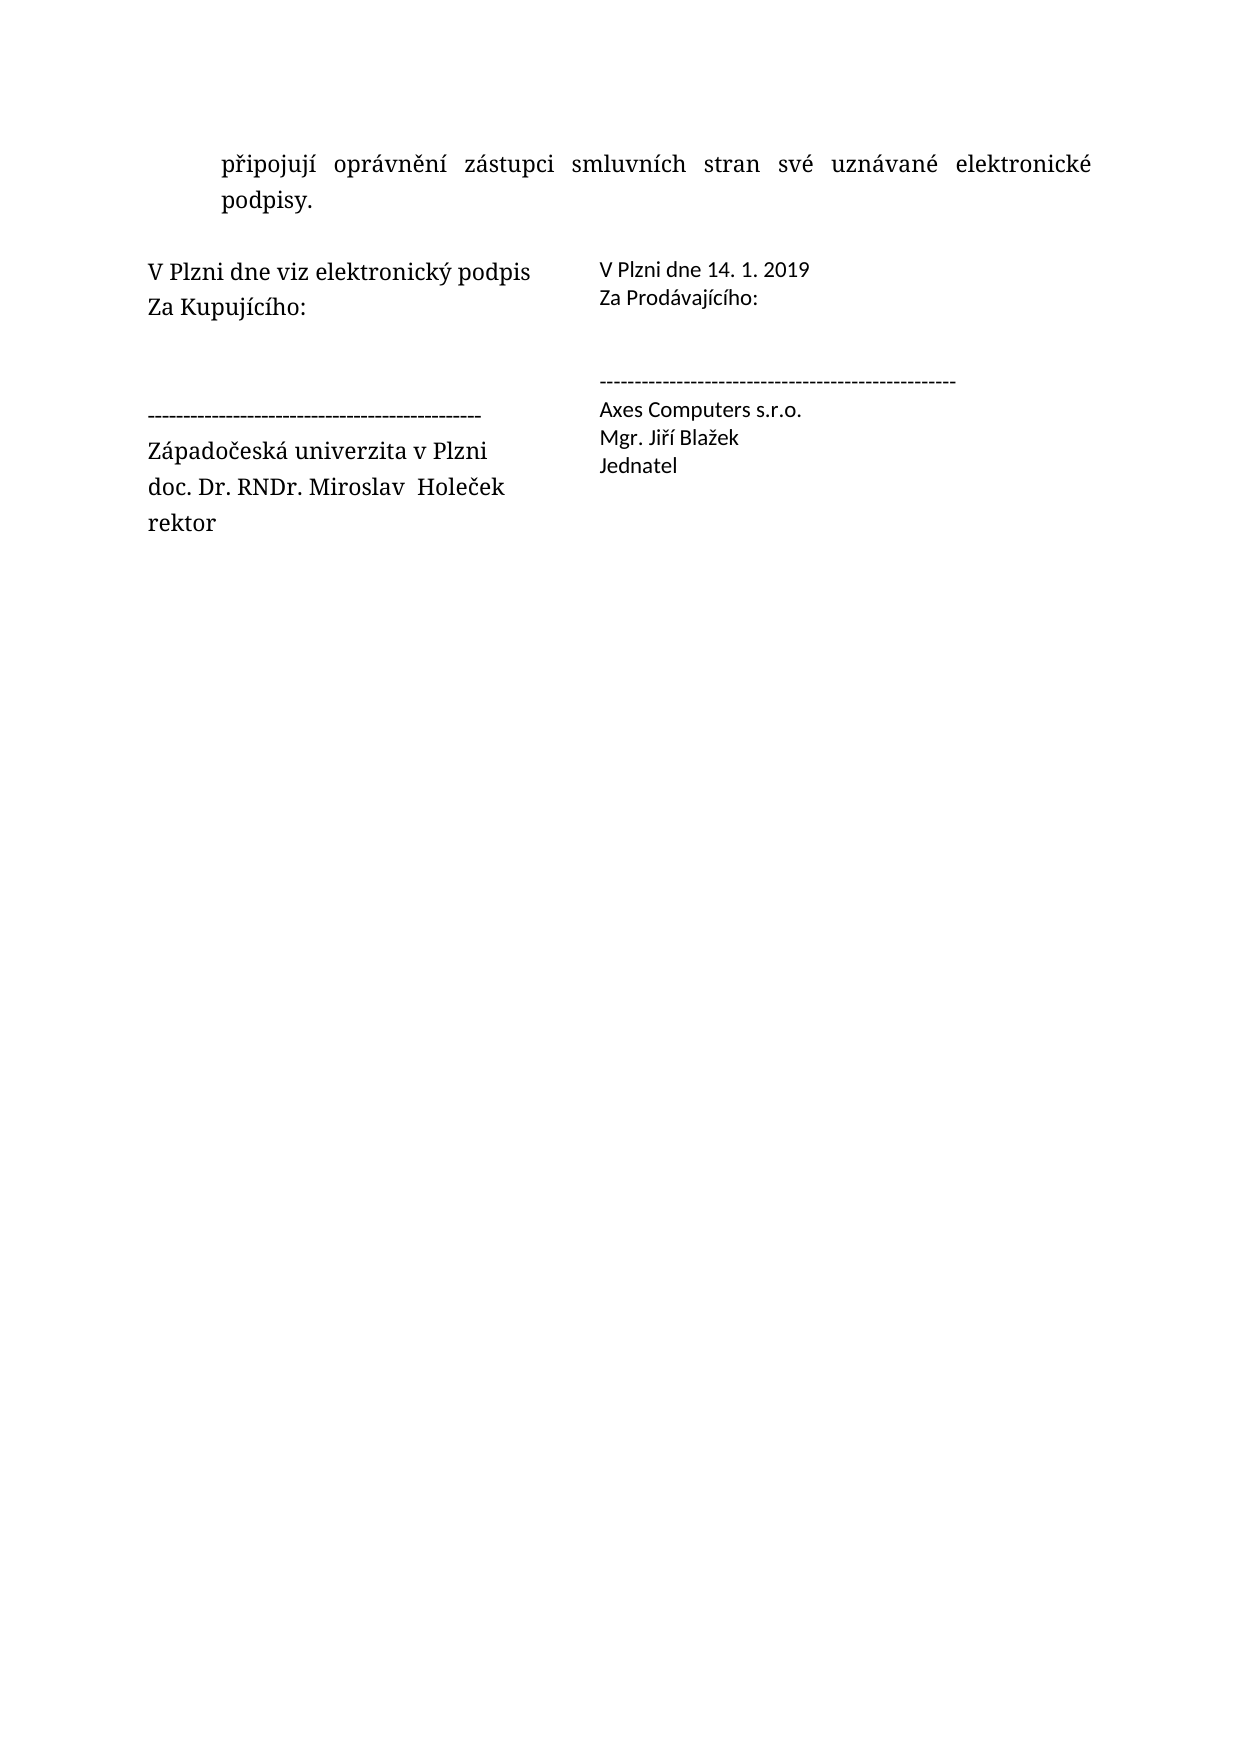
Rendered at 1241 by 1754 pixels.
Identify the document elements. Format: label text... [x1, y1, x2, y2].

table_header V Plzni dne 14. 1. 2019 Za Prodávajícího: --------------------------------------------------- Axes Computers s.r.o. Mgr. Jiří Blažek Jednatel [588, 255, 1040, 578]
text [148, 148, 1093, 215]
table_header V Plzni dne viz elektronický podpis Za Kupujícího: ----------------------------------------------- Západočeská univerzita v Plzni doc. Dr. RNDr. Miroslav Holeček rektor [136, 255, 588, 578]
